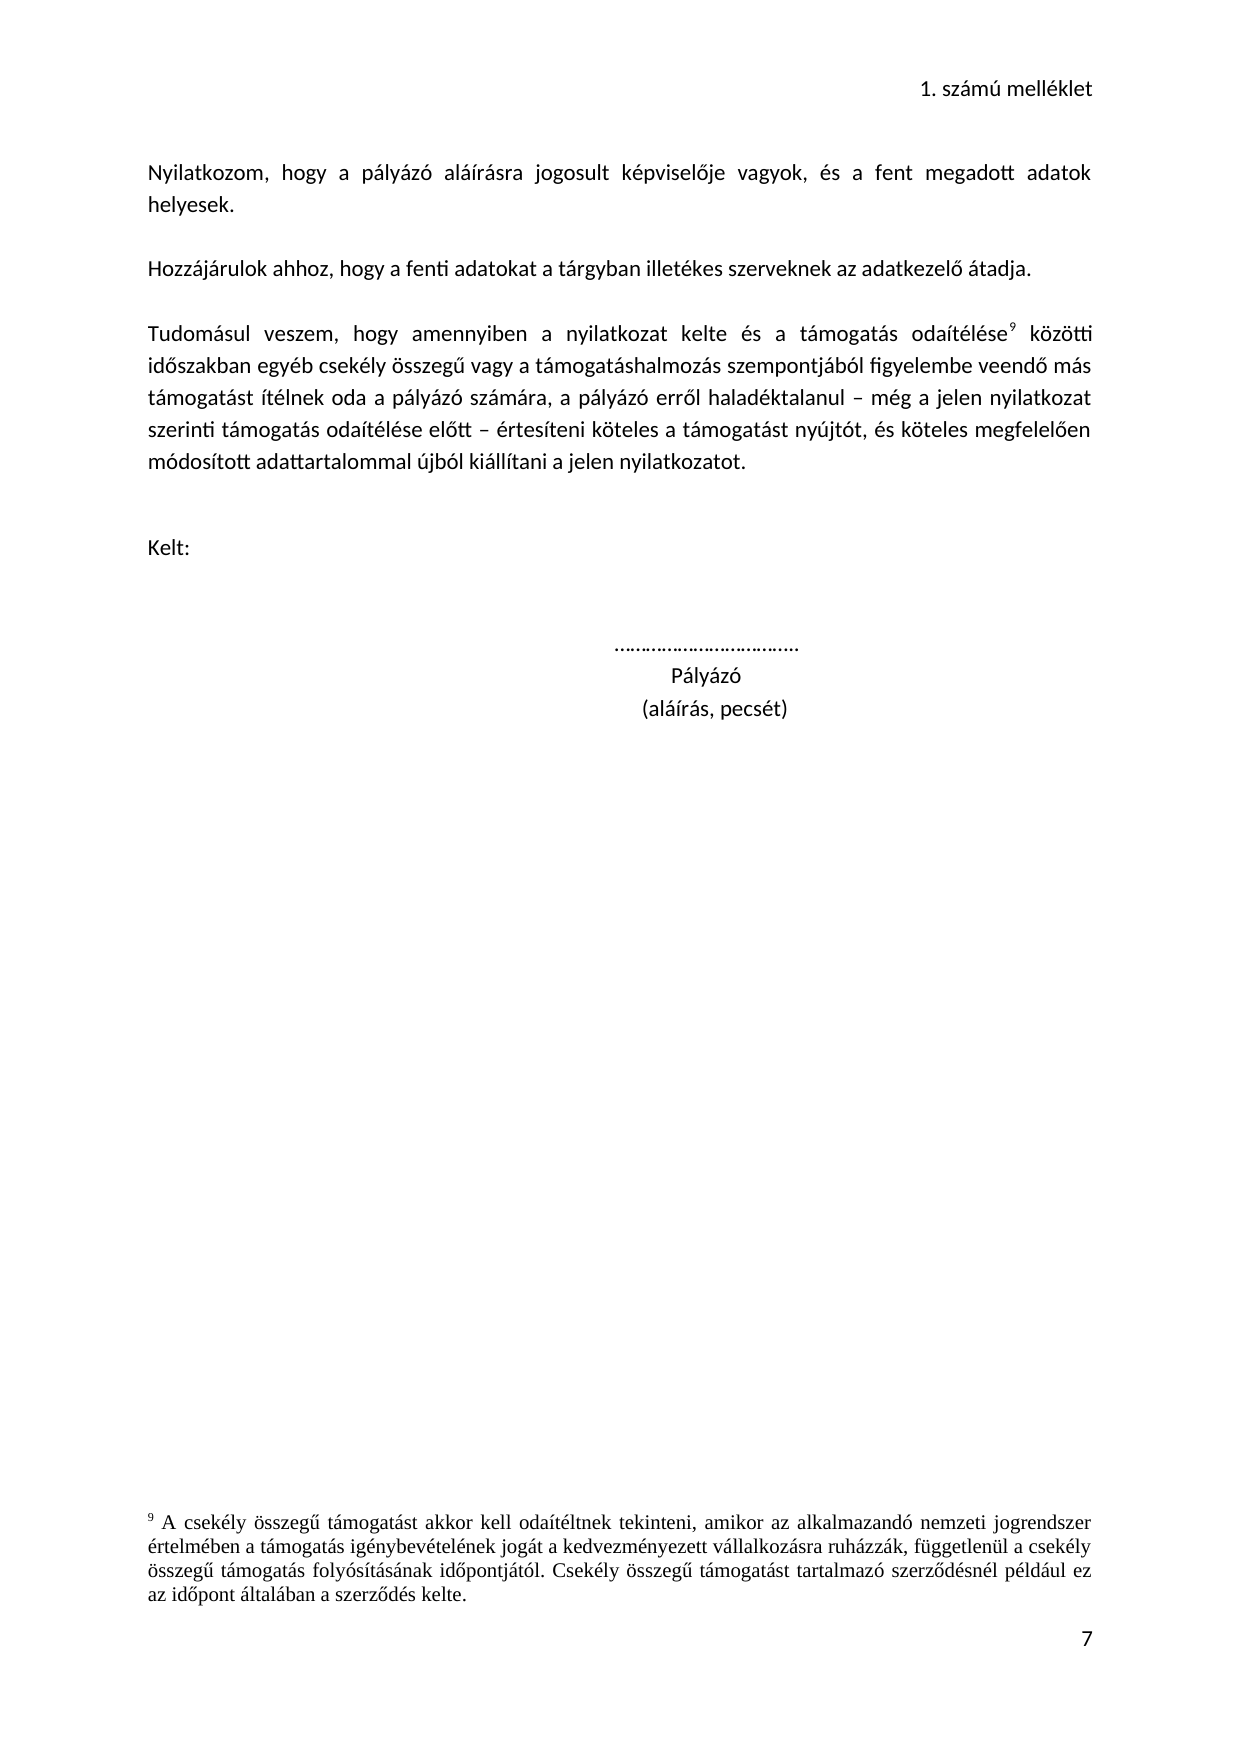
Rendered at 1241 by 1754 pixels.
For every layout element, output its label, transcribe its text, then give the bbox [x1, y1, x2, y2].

text Nyilatkozom, hogy a pályázó aláírásra jogosult képviselője vagyok, és a fent megadott adatok helyesek. [148, 158, 1093, 218]
text Hozzájárulok ahhoz, hogy a fenti adatokat a tárgyban illetékes szerveknek az adatkezelő átadja. [148, 254, 1093, 282]
text Pályázó [148, 661, 1093, 689]
text Tudomásul veszem, hogy amennyiben a nyilatkozat kelte és a támogatás odaítélése közötti időszakban egyéb csekély összegű vagy a támogatáshalmozás szempontjából figyelembe veendő más támogatást ítélnek oda a pályázó számára, a pályázó erről haladéktalanul – még a jelen nyilatkozat szerinti támogatás odaítélése előtt – értesíteni köteles a támogatást nyújtót, és köteles megfelelően módosított adattartalommal újból kiállítani a jelen nyilatkozatot. [148, 319, 1093, 476]
text Kelt: [148, 533, 1093, 561]
text …………………………….. [148, 629, 1093, 657]
text (aláírás, pecsét) [590, 694, 1093, 722]
